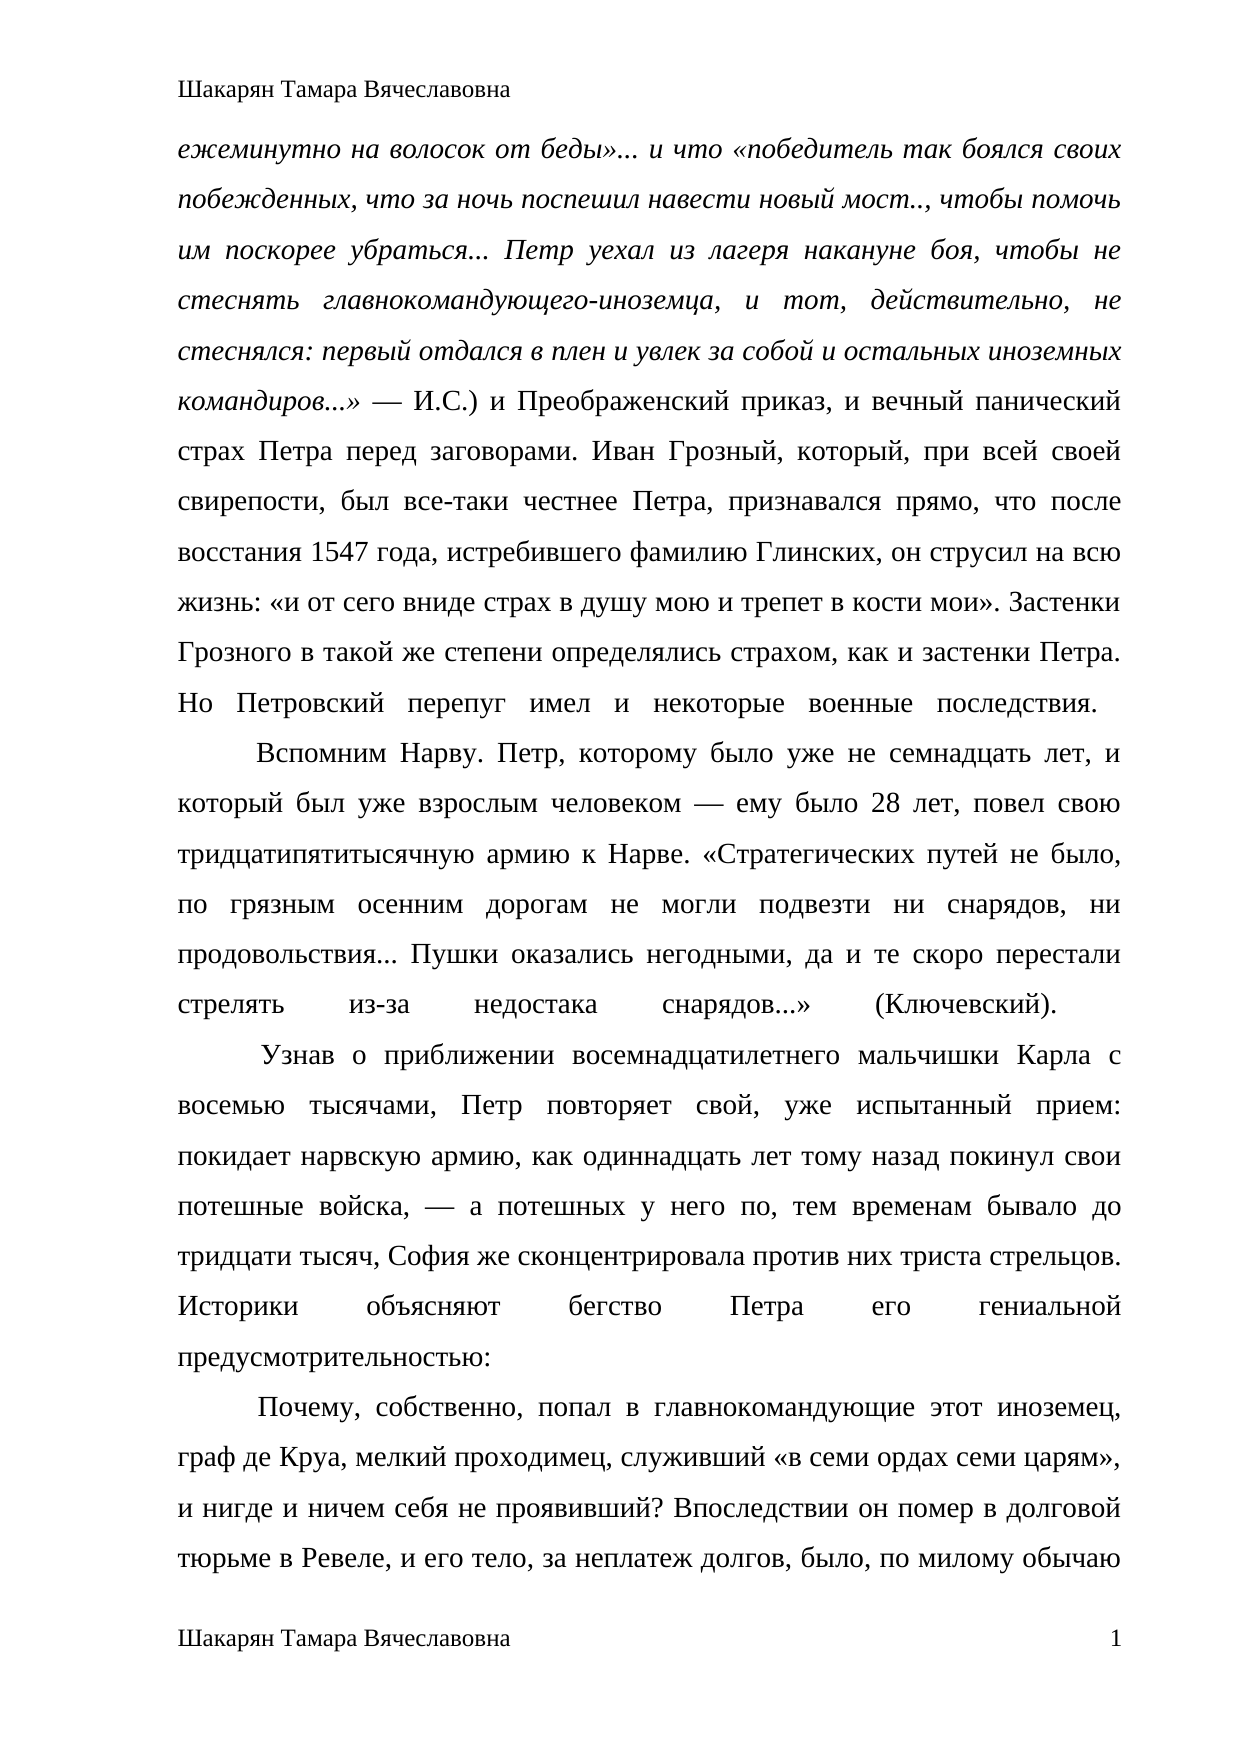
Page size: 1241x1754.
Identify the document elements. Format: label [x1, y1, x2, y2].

text [177, 131, 1122, 1574]
